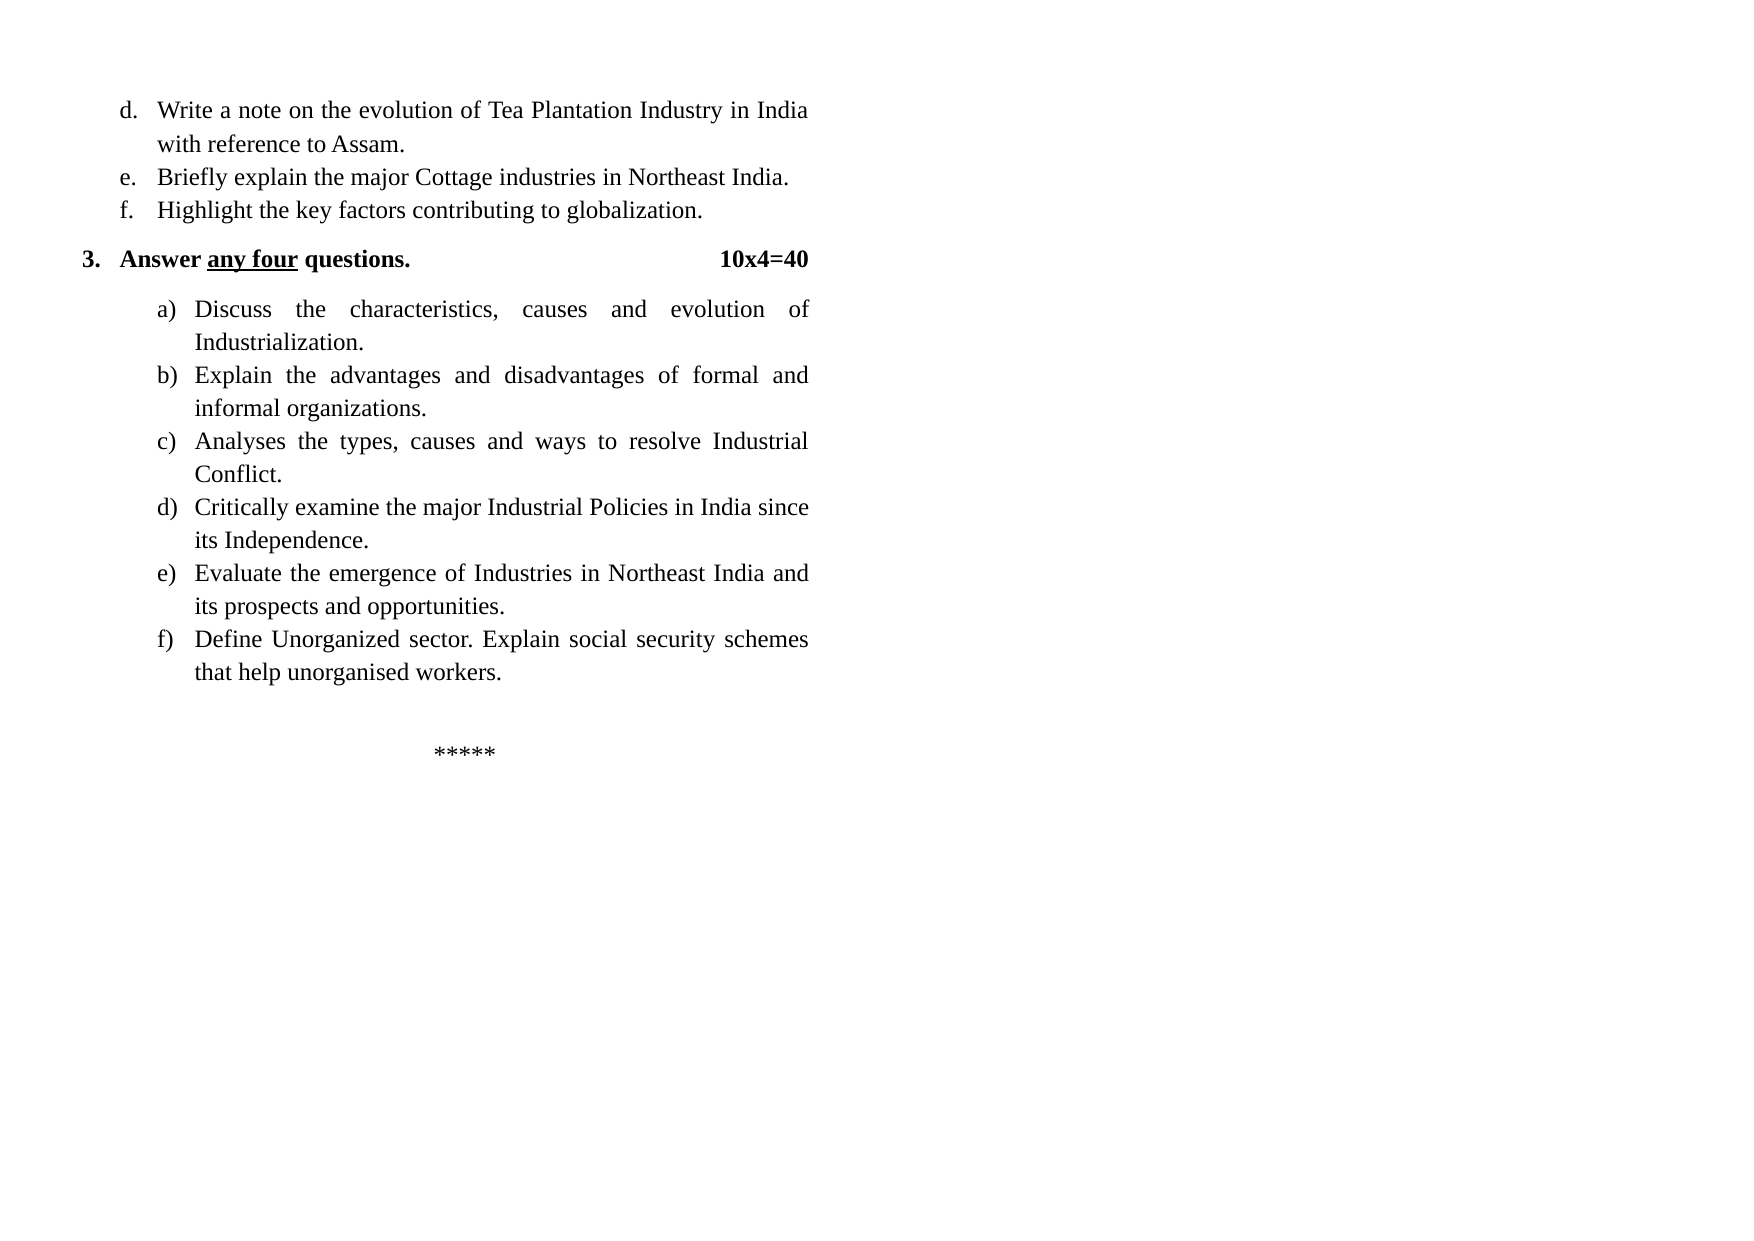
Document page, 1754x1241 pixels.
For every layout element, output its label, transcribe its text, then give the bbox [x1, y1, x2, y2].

list Define Unorganized sector. Explain social security schemes that help unorganised workers. [157, 624, 809, 686]
list Highlight the key factors contributing to globalization. [119, 195, 809, 223]
list Briefly explain the major Cottage industries in Northeast India. [119, 162, 809, 190]
list Critically examine the major Industrial Policies in India since its Independence. [157, 492, 809, 554]
list Explain the advantages and disadvantages of formal and informal organizations. [157, 360, 809, 422]
list Answer any four questions. 10x4=40 [82, 244, 809, 273]
list Analyses the types, causes and ways to resolve Industrial Conflict. [157, 426, 809, 488]
text ***** [119, 740, 809, 769]
list Discuss the characteristics, causes and evolution of Industrialization. [157, 294, 809, 356]
list Write a note on the evolution of Tea Plantation Industry in India with reference to Assam. [119, 96, 809, 157]
list Evaluate the emergence of Industries in Northeast India and its prospects and opportunities. [157, 558, 809, 620]
